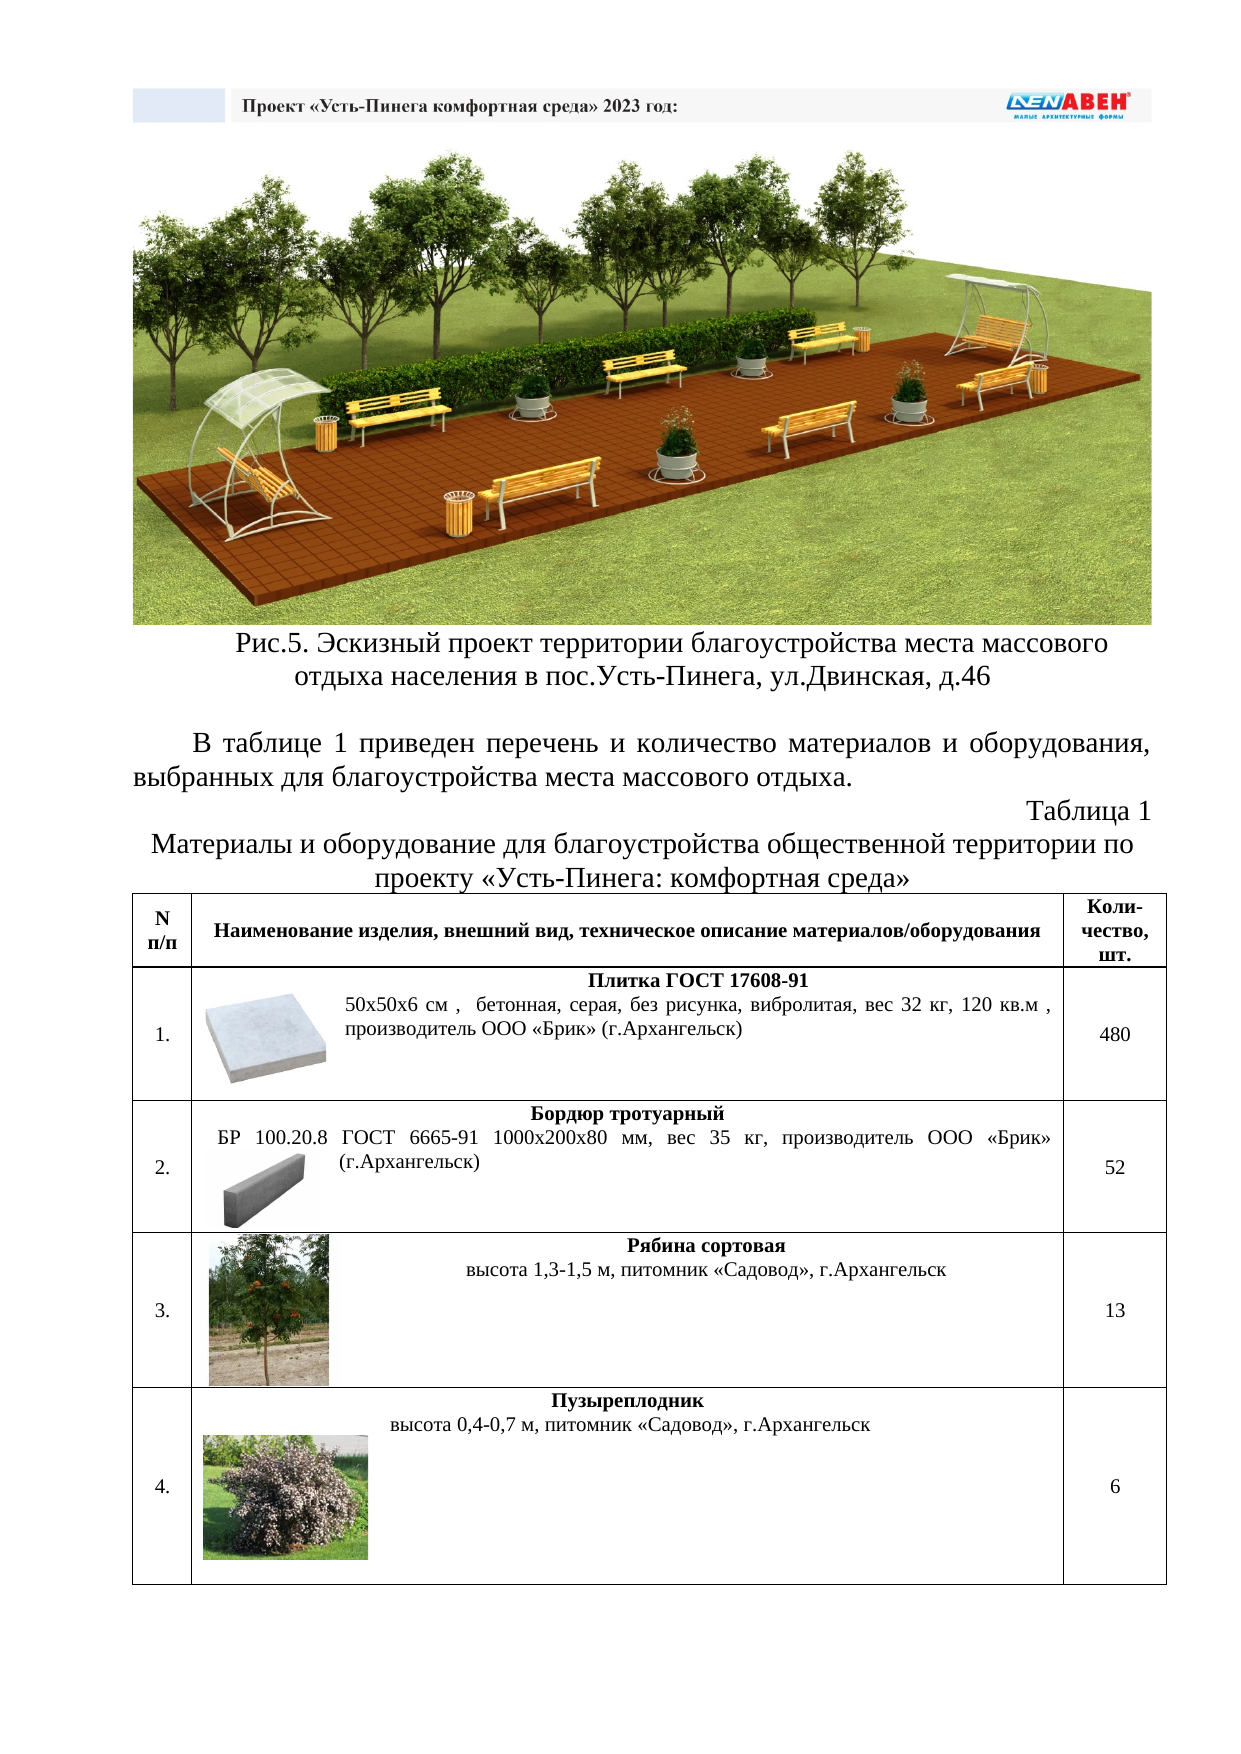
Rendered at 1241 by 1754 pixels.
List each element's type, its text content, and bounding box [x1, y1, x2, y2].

table_header N п/п [133, 894, 191, 966]
table_cell Плитка ГОСТ 17608-91 50х50х6 см , бетонная, серая, без рисунка, вибролитая, вес 32 кг, 120 кв.м , производитель ООО «Брик» (г.Архангельск) [192, 968, 1063, 1100]
picture [204, 1149, 320, 1228]
table_cell 3. [133, 1233, 191, 1387]
table_cell 1. [133, 968, 191, 1100]
text В таблице 1 приведен перечень и количество материалов и оборудования, выбранных для благоустройства места массового отдыха. [133, 726, 1152, 793]
picture [203, 1435, 369, 1560]
picture [191, 1234, 342, 1384]
table_header Коли-чество, шт. [1064, 894, 1166, 966]
table_cell 52 [1064, 1101, 1166, 1232]
table_header Наименование изделия, внешний вид, техническое описание материалов/оборудования [192, 894, 1063, 966]
picture [132, 88, 1152, 625]
table_cell 4. [133, 1388, 191, 1584]
table_cell 6 [1064, 1388, 1166, 1584]
table_cell Бордюр тротуарный БР 100.20.8 ГОСТ 6665-91 1000х200х80 мм, вес 35 кг, производитель ООО «Брик» (г.Архангельск) [192, 1101, 1063, 1232]
table_cell 480 [1064, 968, 1166, 1100]
picture [204, 975, 326, 1097]
table_cell Пузыреплодник высота 0,4-0,7 м, питомник «Садовод», г.Архангельск [192, 1388, 1063, 1584]
text Материалы и оборудование для благоустройства общественной территории по проекту «Усть-Пинега: комфортная среда» [133, 826, 1152, 893]
table_cell 13 [1064, 1233, 1166, 1387]
table_cell Рябина сортовая высота 1,3-1,5 м, питомник «Садовод», г.Архангельск [192, 1233, 1063, 1387]
text Рис.5. Эскизный проект территории благоустройства места массового отдыха населения в пос.Усть-Пинега, ул.Двинская, д.46 [133, 625, 1152, 692]
table_cell 2. [133, 1101, 191, 1232]
text Таблица 1 [133, 793, 1152, 826]
